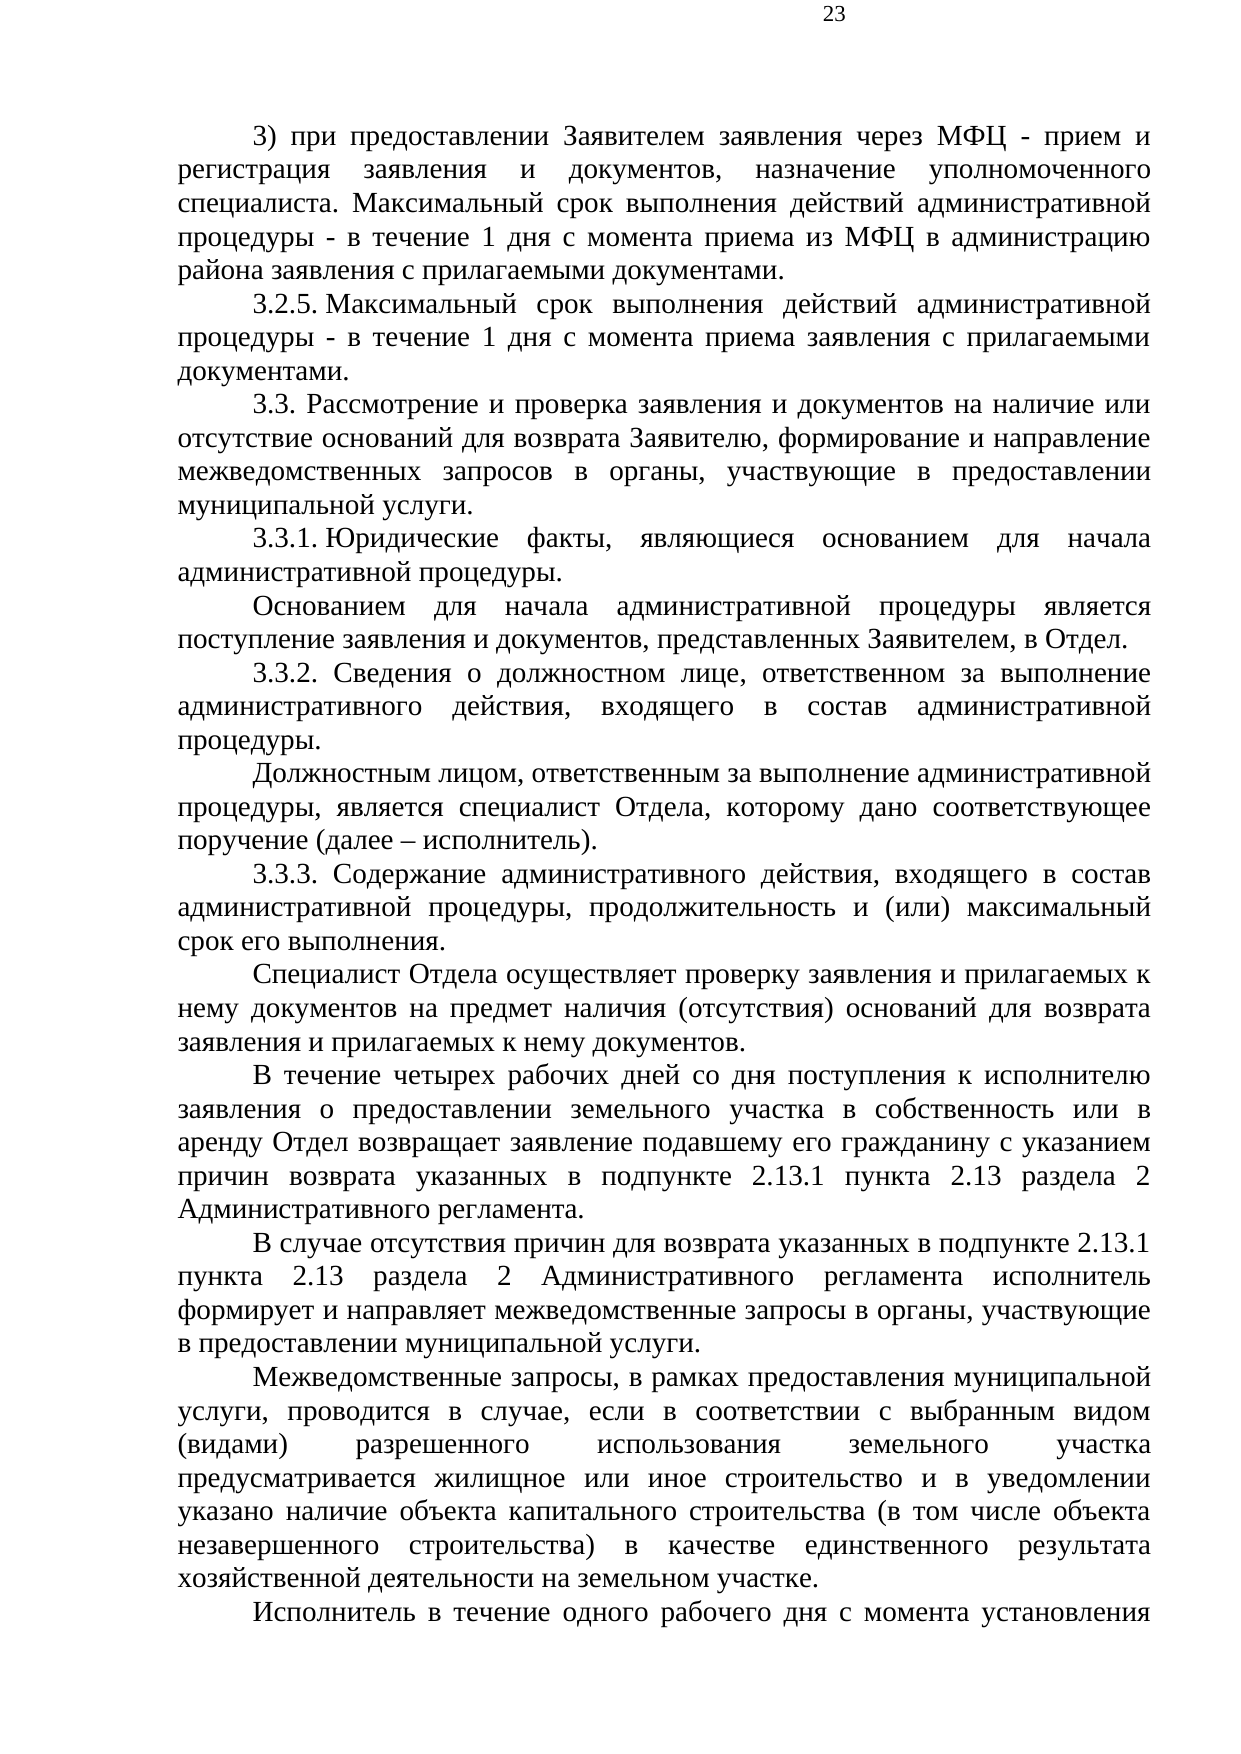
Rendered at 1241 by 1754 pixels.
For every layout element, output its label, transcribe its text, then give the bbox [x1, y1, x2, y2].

text 3.2.5. Максимальный срок выполнения действий административной процедуры - в течение 1 дня с момента приема заявления с прилагаемыми документами. [177, 286, 1152, 386]
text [177, 1594, 1152, 1627]
text 3.3.2. Сведения о должностном лице, ответственном за выполнение административного действия, входящего в состав административной процедуры. [177, 655, 1152, 755]
text Основанием для начала административной процедуры является поступление заявления и документов, представленных Заявителем, в Отдел. [177, 588, 1152, 655]
text 3.3.3. Содержание административного действия, входящего в состав административной процедуры, продолжительность и (или) максимальный срок его выполнения. [177, 856, 1152, 957]
text Межведомственные запросы, в рамках предоставления муниципальной услуги, проводится в случае, если в соответствии с выбранным видом (видами) разрешенного использования земельного участка предусматривается жилищное или иное строительство и в уведомлении указано наличие объекта капитального строительства (в том числе объекта незавершенного строительства) в качестве единственного результата хозяйственной деятельности на земельном участке. [177, 1359, 1152, 1594]
text 3.3. Рассмотрение и проверка заявления и документов на наличие или отсутствие оснований для возврата Заявителю, формирование и направление межведомственных запросов в органы, участвующие в предоставлении муниципальной услуги. [177, 386, 1152, 521]
text Должностным лицом, ответственным за выполнение административной процедуры, является специалист Отдела, которому дано соответствующее поручение (далее – исполнитель). [177, 755, 1152, 856]
text В течение четырех рабочих дней со дня поступления к исполнителю заявления о предоставлении земельного участка в собственность или в аренду Отдел возвращает заявление подавшему его гражданину с указанием причин возврата указанных в подпункте 2.13.1 пункта 2.13 раздела 2 Административного регламента. [177, 1057, 1152, 1225]
text Специалист Отдела осуществляет проверку заявления и прилагаемых к нему документов на предмет наличия (отсутствия) оснований для возврата заявления и прилагаемых к нему документов. [177, 957, 1152, 1057]
text В случае отсутствия причин для возврата указанных в подпункте 2.13.1 пункта 2.13 раздела 2 Административного регламента исполнитель формирует и направляет межведомственные запросы в органы, участвующие в предоставлении муниципальной услуги. [177, 1225, 1152, 1359]
text 3) при предоставлении Заявителем заявления через МФЦ - прием и регистрация заявления и документов, назначение уполномоченного специалиста. Максимальный срок выполнения действий административной процедуры - в течение 1 дня с момента приема из МФЦ в администрацию района заявления с прилагаемыми документами. [177, 118, 1152, 286]
text 3.3.1. Юридические факты, являющиеся основанием для начала административной процедуры. [177, 521, 1152, 588]
